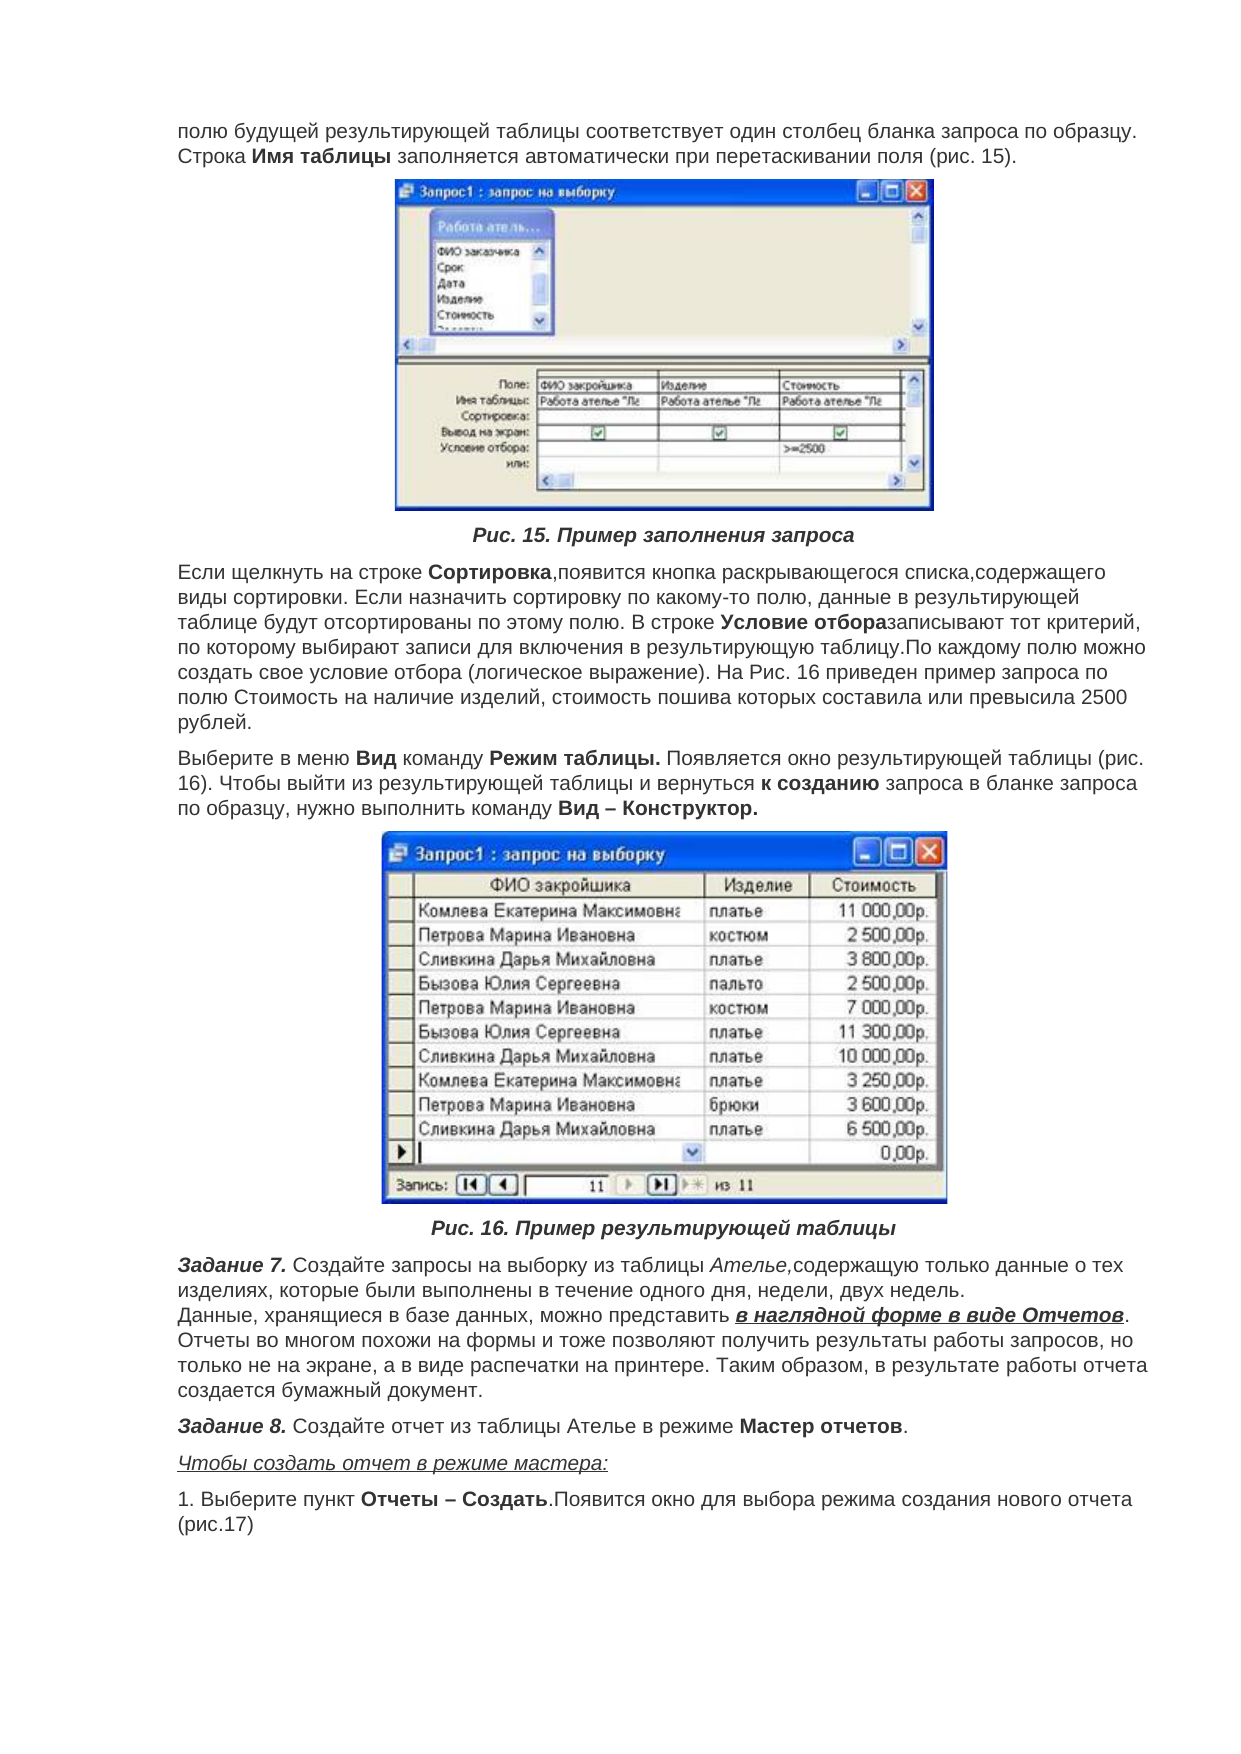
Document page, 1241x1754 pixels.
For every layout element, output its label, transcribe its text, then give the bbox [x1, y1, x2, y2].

picture [381, 831, 948, 1204]
picture [394, 179, 934, 511]
text Выберите в меню Вид команду Режим таблицы. Появляется окно результирующей таблицы (рис. 16). Чтобы выйти из результирующей таблицы и вернуться к созданию запроса в бланке запроса по образцу, нужно выполнить команду Вид – Конструктор. [177, 745, 1152, 820]
text Чтобы создать отчет в режиме мастера: [177, 1449, 1152, 1474]
text 1. Выберите пункт Отчеты – Создать.Появится окно для выбора режима создания нового отчета (рис.17) [177, 1486, 1152, 1536]
text Рис. 15. Пример заполнения запроса [177, 522, 1152, 547]
text Задание 8. Создайте отчет из таблицы Ателье в режиме Мастер отчетов. [177, 1413, 1152, 1438]
text Задание 7. Создайте запросы на выборку из таблицы Ателье,содержащую только данные о тех изделиях, которые были выполнены в течение одного дня, недели, двух недель. Данные, хранящиеся в базе данных, можно представить в наглядной форме в виде Отчетов. Отчеты во многом похожи на формы и тоже позволяют получить результаты работы запросов, но только не на экране, а в виде распечатки на принтере. Таким образом, в результате работы отчета создается бумажный документ. [177, 1251, 1152, 1401]
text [177, 118, 1152, 168]
text Если щелкнуть на строке Сортировка,появится кнопка раскрывающегося списка,содержащего виды сортировки. Если назначить сортировку по какому-то полю, данные в результирующей таблице будут отсортированы по этому полю. В строке Условие отборазаписывают тот критерий, по которому выбирают записи для включения в результирующую таблицу.По каждому полю можно создать свое условие отбора (логическое выражение). На Рис. 16 приведен пример запроса по полю Стоимость на наличие изделий, стоимость пошива которых составила или превысила 2500 рублей. [177, 559, 1152, 734]
text Рис. 16. Пример результирующей таблицы [177, 1215, 1152, 1240]
